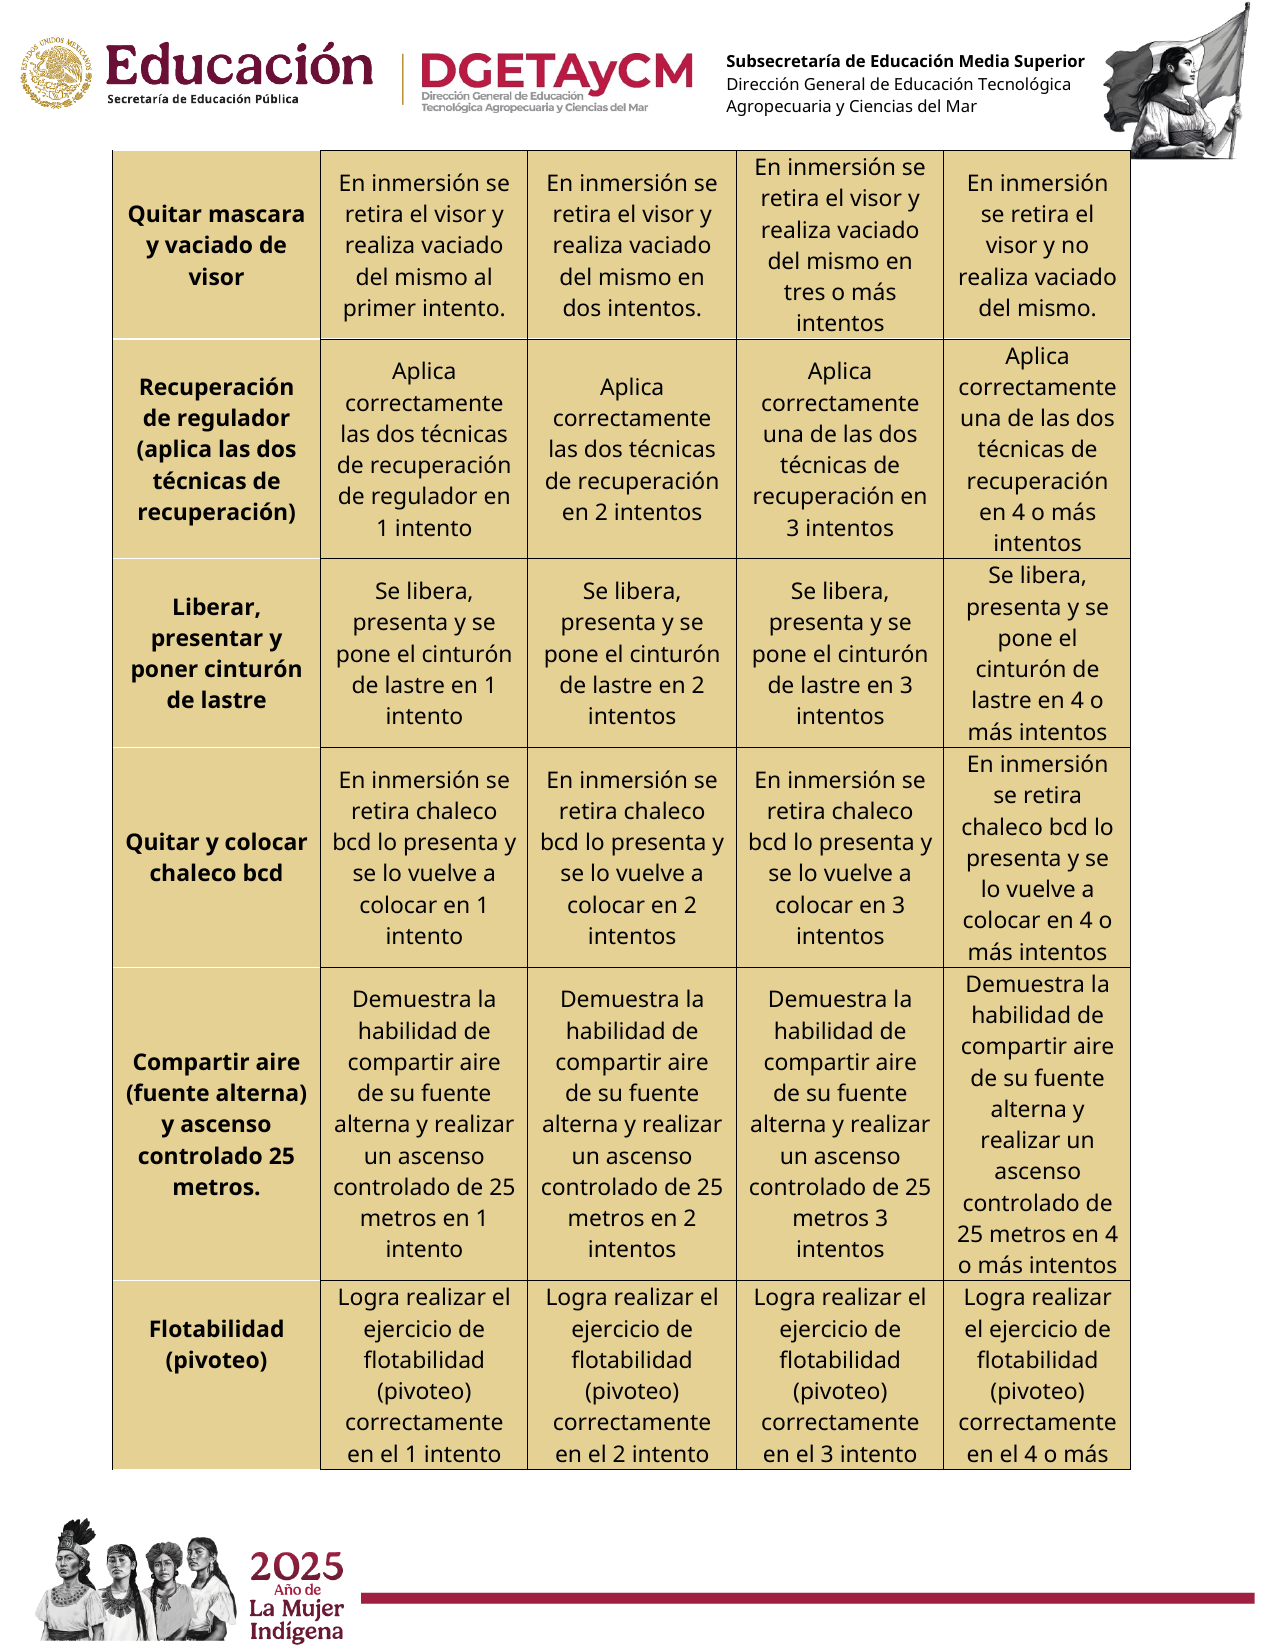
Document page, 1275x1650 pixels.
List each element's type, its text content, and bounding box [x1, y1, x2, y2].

table_cell En inmersión se retira el visor y no realiza vaciado del mismo. [944, 151, 1130, 338]
table_cell Compartir aire (fuente alterna) y ascenso controlado 25 metros. [113, 968, 320, 1280]
table_cell Aplica correctamente las dos técnicas de recuperación de regulador en 1 intento [321, 340, 527, 558]
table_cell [737, 1281, 943, 1469]
table_cell Aplica correctamente las dos técnicas de recuperación en 2 intentos [528, 340, 736, 558]
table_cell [321, 1281, 527, 1469]
table_cell Demuestra la habilidad de compartir aire de su fuente alterna y realizar un ascenso controlado de 25 metros en 1 intento [321, 968, 527, 1280]
table_cell En inmersión se retira chaleco bcd lo presenta y se lo vuelve a colocar en 2 intentos [528, 748, 736, 967]
table_cell Aplica correctamente una de las dos técnicas de recuperación en 3 intentos [737, 340, 943, 558]
table_cell En inmersión se retira chaleco bcd lo presenta y se lo vuelve a colocar en 4 o más intentos [944, 748, 1130, 967]
table_cell Se libera, presenta y se pone el cinturón de lastre en 3 intentos [737, 559, 943, 747]
table_cell Liberar, presentar y poner cinturón de lastre [113, 559, 320, 747]
table_cell En inmersión se retira el visor y realiza vaciado del mismo al primer intento. [321, 151, 527, 338]
table_cell En inmersión se retira el visor y realiza vaciado del mismo en dos intentos. [528, 151, 736, 338]
table_cell En inmersión se retira chaleco bcd lo presenta y se lo vuelve a colocar en 1 intento [321, 748, 527, 967]
table_cell Aplica correctamente una de las dos técnicas de recuperación en 4 o más intentos [944, 340, 1130, 558]
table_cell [113, 1281, 320, 1469]
table_cell Demuestra la habilidad de compartir aire de su fuente alterna y realizar un ascenso controlado de 25 metros en 4 o más intentos [944, 968, 1130, 1280]
table_cell Se libera, presenta y se pone el cinturón de lastre en 4 o más intentos [944, 559, 1130, 747]
picture [0, 0, 1275, 1650]
table_cell Se libera, presenta y se pone el cinturón de lastre en 1 intento [321, 559, 527, 747]
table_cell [528, 1281, 736, 1469]
table_cell Quitar y colocar chaleco bcd [113, 748, 320, 967]
table_cell Demuestra la habilidad de compartir aire de su fuente alterna y realizar un ascenso controlado de 25 metros 3 intentos [737, 968, 943, 1280]
table_cell Recuperación de regulador (aplica las dos técnicas de recuperación) [113, 340, 320, 558]
table_cell En inmersión se retira el visor y realiza vaciado del mismo en tres o más intentos [737, 151, 943, 338]
table_cell Quitar mascara y vaciado de visor [113, 151, 320, 338]
table_cell Demuestra la habilidad de compartir aire de su fuente alterna y realizar un ascenso controlado de 25 metros en 2 intentos [528, 968, 736, 1280]
table_cell En inmersión se retira chaleco bcd lo presenta y se lo vuelve a colocar en 3 intentos [737, 748, 943, 967]
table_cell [944, 1281, 1130, 1469]
table_cell Se libera, presenta y se pone el cinturón de lastre en 2 intentos [528, 559, 736, 747]
